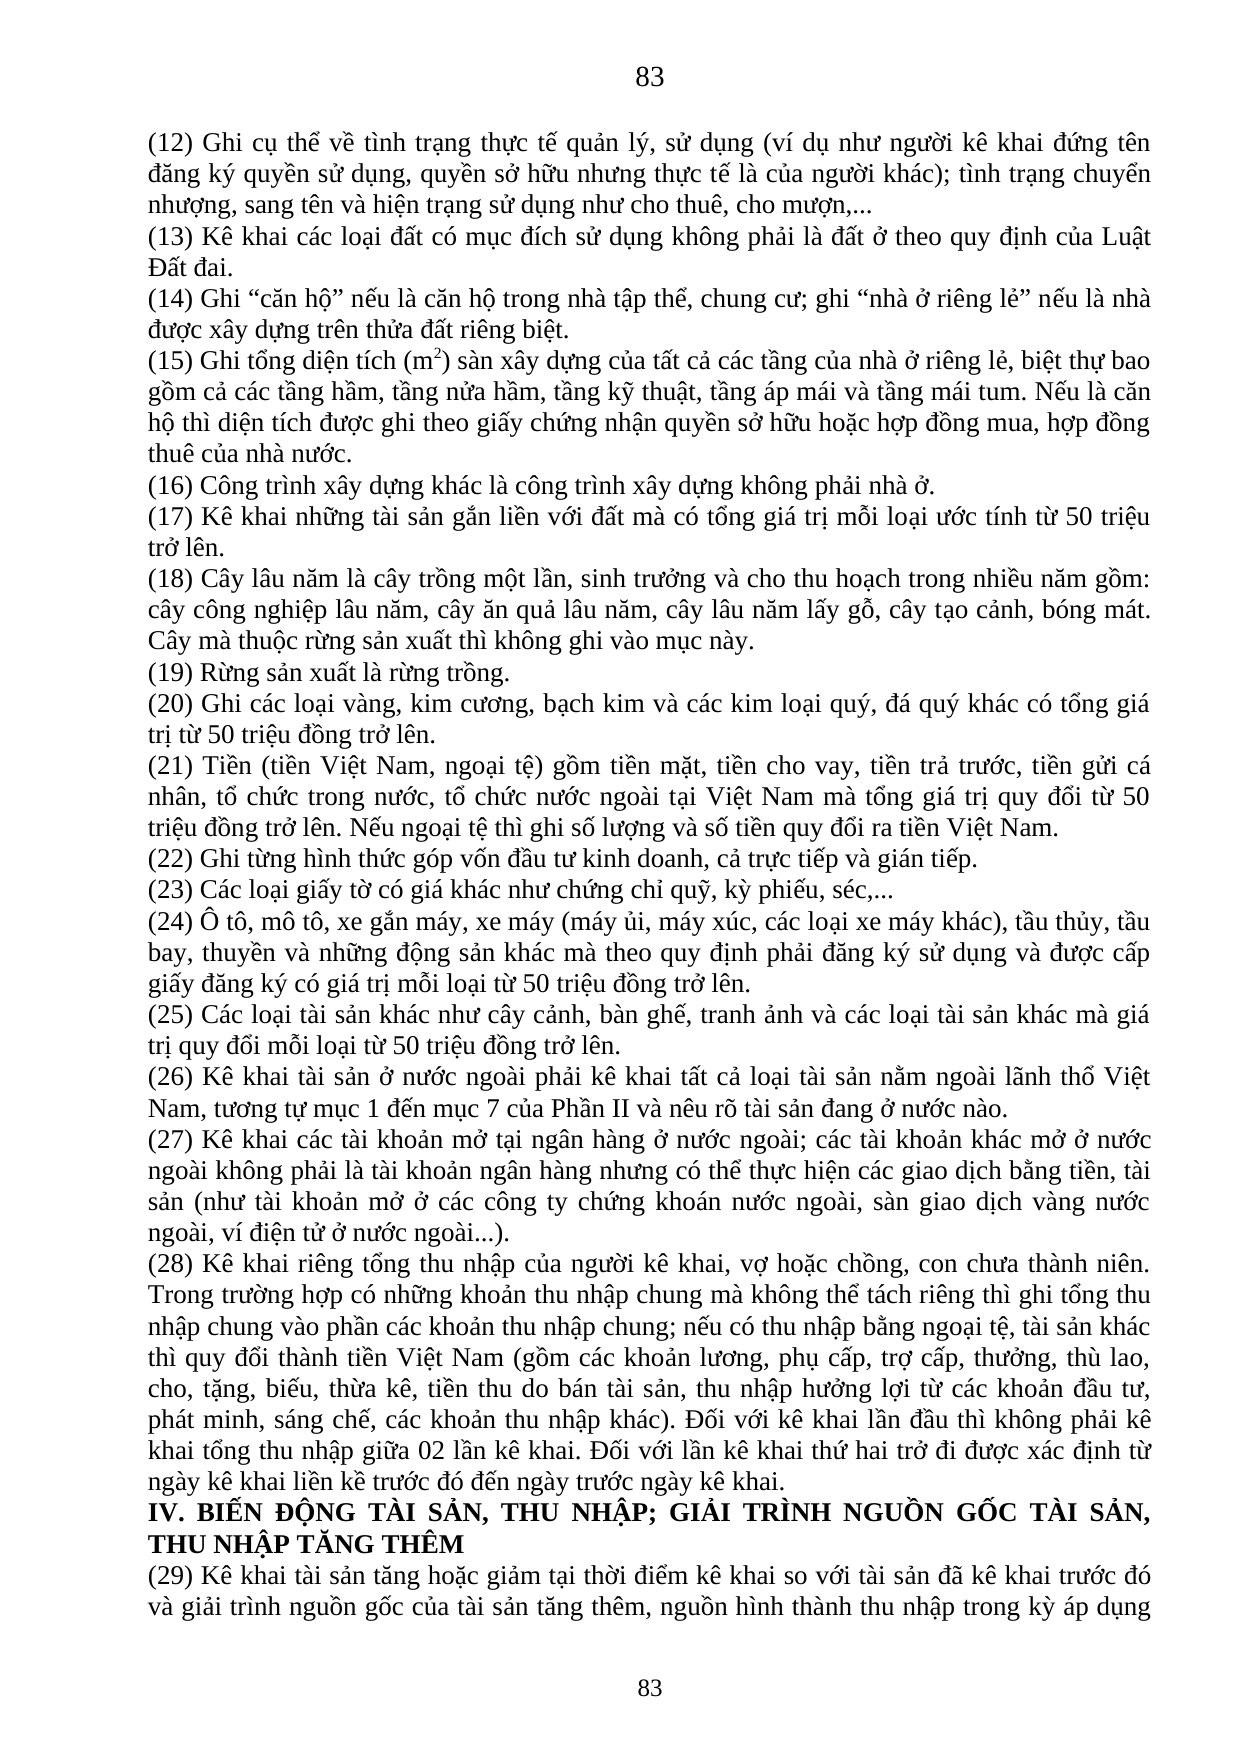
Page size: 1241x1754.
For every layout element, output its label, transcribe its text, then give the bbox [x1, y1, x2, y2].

text (19) Rừng sản xuất là rừng trồng. [148, 656, 1152, 687]
text (12) Ghi cụ thể về tình trạng thực tế quản lý, sử dụng (ví dụ như người kê khai đứng tên đăng ký quyền sử dụng, quyền sở hữu nhưng thực tế là của người khác); tình trạng chuyển nhượng, sang tên và hiện trạng sử dụng như cho thuê, cho mượn,... [148, 126, 1152, 219]
text (20) Ghi các loại vàng, kim cương, bạch kim và các kim loại quý, đá quý khác có tổng giá trị từ 50 triệu đồng trở lên. [148, 687, 1152, 749]
text (16) Công trình xây dựng khác là công trình xây dựng không phải nhà ở. [148, 469, 1152, 500]
text (24) Ô tô, mô tô, xe gắn máy, xe máy (máy ủi, máy xúc, các loại xe máy khác), tầu thủy, tầu bay, thuyền và những động sản khác mà theo quy định phải đăng ký sử dụng và được cấp giấy đăng ký có giá trị mỗi loại từ 50 triệu đồng trở lên. [148, 905, 1152, 998]
text (13) Kê khai các loại đất có mục đích sử dụng không phải là đất ở theo quy định của Luật Đất đai. [148, 219, 1152, 282]
text (17) Kê khai những tài sản gắn liền với đất mà có tổng giá trị mỗi loại ước tính từ 50 triệu trở lên. [148, 500, 1152, 562]
text (27) Kê khai các tài khoản mở tại ngân hàng ở nước ngoài; các tài khoản khác mở ở nước ngoài không phải là tài khoản ngân hàng nhưng có thể thực hiện các giao dịch bằng tiền, tài sản (như tài khoản mở ở các công ty chứng khoán nước ngoài, sàn giao dịch vàng nước ngoài, ví điện tử ở nước ngoài...). [148, 1123, 1152, 1247]
text (18) Cây lâu năm là cây trồng một lần, sinh trưởng và cho thu hoạch trong nhiều năm gồm: cây công nghiệp lâu năm, cây ăn quả lâu năm, cây lâu năm lấy gỗ, cây tạo cảnh, bóng mát. Cây mà thuộc rừng sản xuất thì không ghi vào mục này. [148, 562, 1152, 656]
text (21) Tiền (tiền Việt Nam, ngoại tệ) gồm tiền mặt, tiền cho vay, tiền trả trước, tiền gửi cá nhân, tổ chức trong nước, tổ chức nước ngoài tại Việt Nam mà tổng giá trị quy đổi từ 50 triệu đồng trở lên. Nếu ngoại tệ thì ghi số lượng và số tiền quy đổi ra tiền Việt Nam. [148, 749, 1152, 842]
text (15) Ghi tổng diện tích (m2) sàn xây dựng của tất cả các tầng của nhà ở riêng lẻ, biệt thự bao gồm cả các tầng hầm, tầng nửa hầm, tầng kỹ thuật, tầng áp mái và tầng mái tum. Nếu là căn hộ thì diện tích được ghi theo giấy chứng nhận quyền sở hữu hoặc hợp đồng mua, hợp đồng thuê của nhà nước. [148, 344, 1152, 469]
text (22) Ghi từng hình thức góp vốn đầu tư kinh doanh, cả trực tiếp và gián tiếp. [148, 842, 1152, 874]
text IV. BIẾN ĐỘNG TÀI SẢN, THU NHẬP; GIẢI TRÌNH NGUỒN GỐC TÀI SẢN, THU NHẬP TĂNG THÊM [148, 1497, 1152, 1559]
text (26) Kê khai tài sản ở nước ngoài phải kê khai tất cả loại tài sản nằm ngoài lãnh thổ Việt Nam, tương tự mục 1 đến mục 7 của Phần II và nêu rõ tài sản đang ở nước nào. [148, 1061, 1152, 1123]
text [148, 1559, 1152, 1621]
text (25) Các loại tài sản khác như cây cảnh, bàn ghế, tranh ảnh và các loại tài sản khác mà giá trị quy đổi mỗi loại từ 50 triệu đồng trở lên. [148, 998, 1152, 1061]
text (23) Các loại giấy tờ có giá khác như chứng chỉ quỹ, kỳ phiếu, séc,... [148, 874, 1152, 905]
text (14) Ghi “căn hộ” nếu là căn hộ trong nhà tập thể, chung cư; ghi “nhà ở riêng lẻ” nếu là nhà được xây dựng trên thửa đất riêng biệt. [148, 282, 1152, 344]
text (28) Kê khai riêng tổng thu nhập của người kê khai, vợ hoặc chồng, con chưa thành niên. Trong trường hợp có những khoản thu nhập chung mà không thể tách riêng thì ghi tổng thu nhập chung vào phần các khoản thu nhập chung; nếu có thu nhập bằng ngoại tệ, tài sản khác thì quy đổi thành tiền Việt Nam (gồm các khoản lương, phụ cấp, trợ cấp, thưởng, thù lao, cho, tặng, biếu, thừa kê, tiền thu do bán tài sản, thu nhập hưởng lợi từ các khoản đầu tư, phát minh, sáng chế, các khoản thu nhập khác). Đối với kê khai lần đầu thì không phải kê khai tổng thu nhập giữa 02 lần kê khai. Đối với lần kê khai thứ hai trở đi được xác định từ ngày kê khai liền kề trước đó đến ngày trước ngày kê khai. [148, 1247, 1152, 1497]
